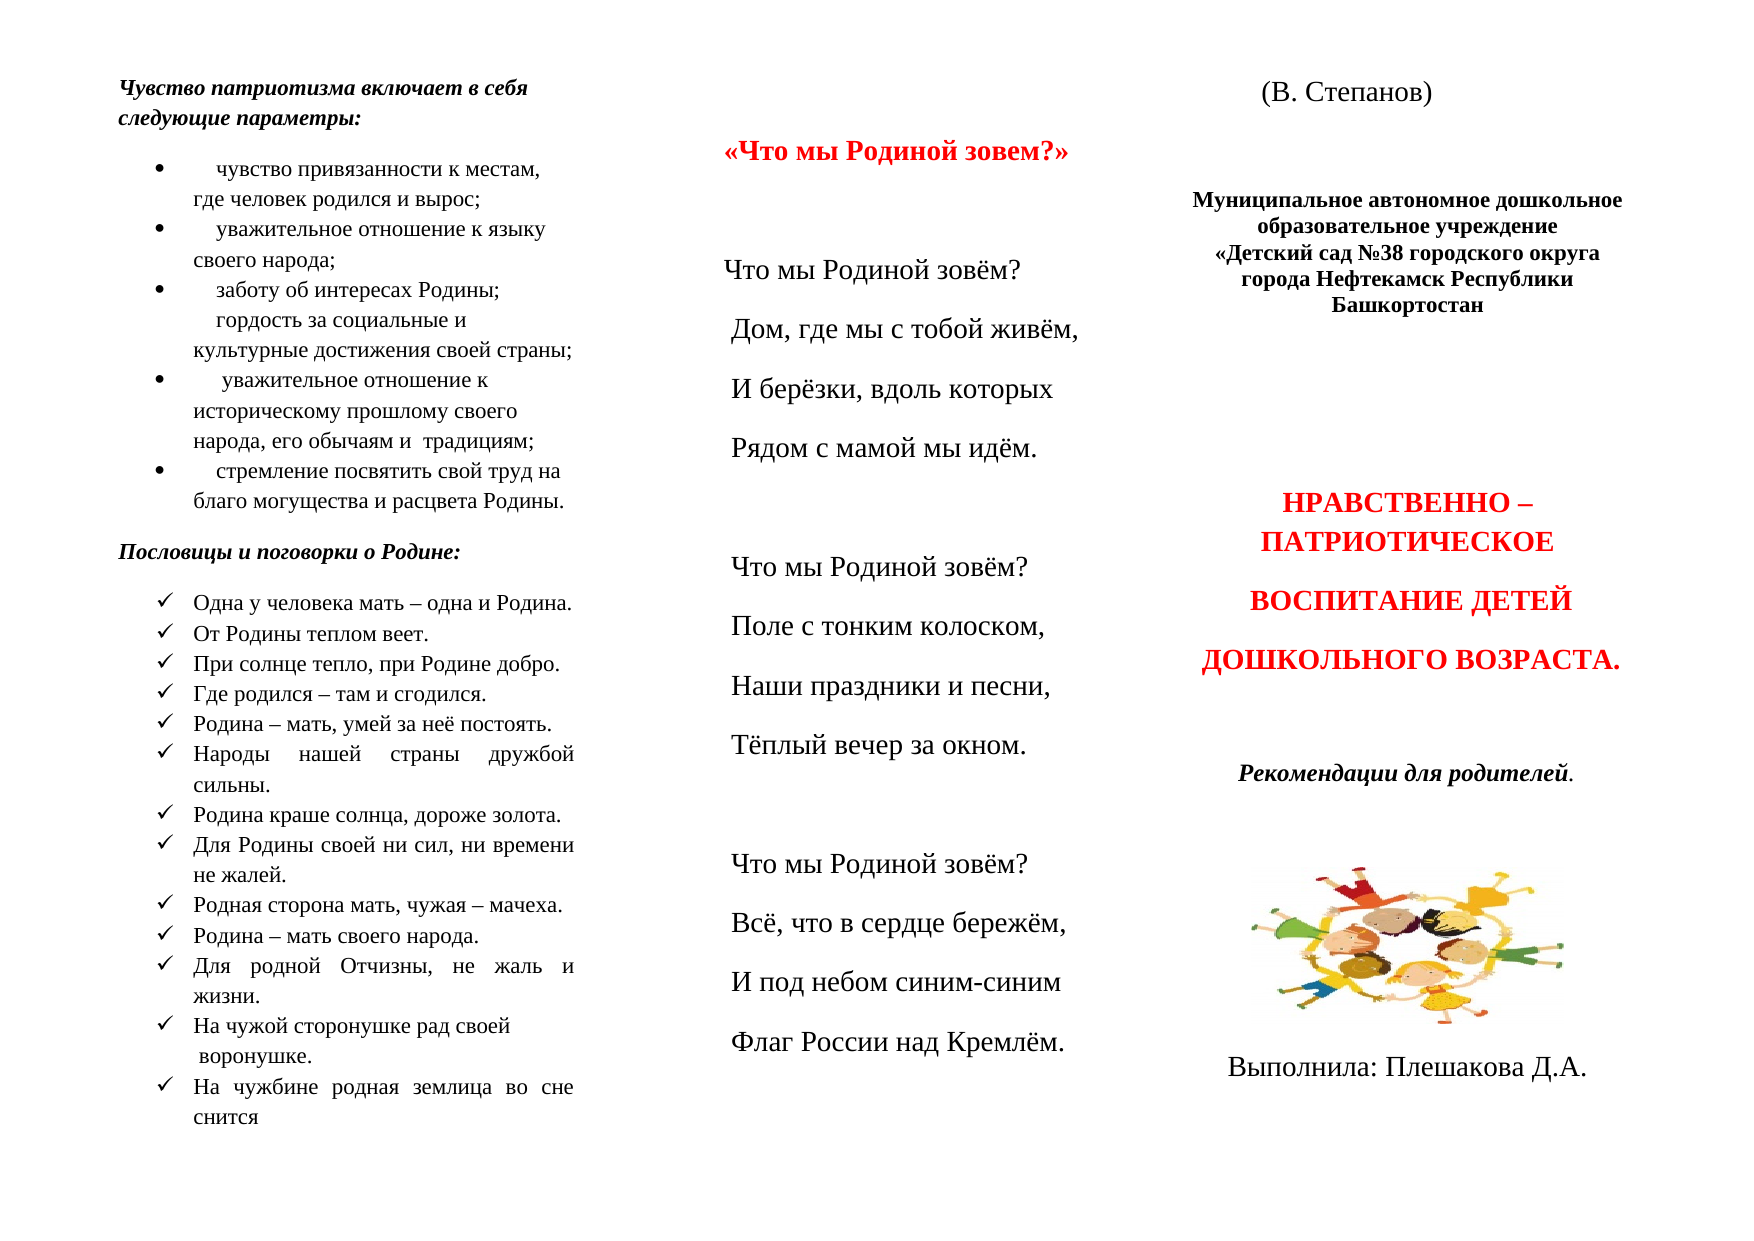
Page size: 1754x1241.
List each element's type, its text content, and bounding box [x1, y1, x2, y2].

list На чужбине родная землица во сне снится [156, 1073, 575, 1129]
list Где родился – там и сгодился. [156, 680, 575, 706]
list Одна у человека мать – одна и Родина. [156, 589, 575, 616]
text Всё, что в сердце бережём, [723, 905, 1105, 939]
text Поле с тонким колоском, [723, 608, 1105, 642]
text Рядом с мамой мы идём. [723, 430, 1105, 464]
text Чувство патриотизма включает в себя следующие параметры: [118, 74, 575, 130]
list гордость за социальные и культурные достижения своей страны; [193, 306, 575, 363]
text Дом, где мы с тобой живём, [723, 311, 1105, 345]
text И берёзки, вдоль которых [723, 371, 1105, 404]
picture [1251, 867, 1564, 1024]
text Выполнила: Плешакова Д.А. [1179, 1049, 1636, 1082]
list стремление посвятить свой труд на благо могущества и расцвета Родины. [156, 457, 575, 514]
list От Родины теплом веет. [156, 620, 575, 646]
list Родина – мать, умей за неё постоять. [156, 710, 575, 737]
text И под небом синим-синим [723, 964, 1105, 998]
list чувство привязанности к местам, где человек родился и вырос; [156, 155, 575, 212]
list Родина – мать своего народа. [156, 922, 575, 948]
list уважительное отношение к языку своего народа; [156, 216, 575, 272]
list заботу об интересах Родины; [156, 276, 575, 302]
text Наши праздники и песни, [723, 668, 1105, 701]
text Что мы Родиной зовём? [723, 252, 1105, 286]
list воронушке. [193, 1043, 575, 1069]
text (В. Степанов) [1254, 74, 1636, 107]
list уважительное отношение к историческому прошлому своего народа, его обычаям и традициям; [156, 367, 575, 453]
list Родина краше солнца, дороже золота. [156, 801, 575, 827]
text Муниципальное автономное дошкольное образовательное учреждение [1179, 186, 1636, 239]
text «Что мы Родиной зовем?» [723, 133, 1105, 167]
text Что мы Родиной зовём? [723, 549, 1105, 582]
list При солнце тепло, при Родине добро. [156, 650, 575, 676]
text ДОШКОЛЬНОГО ВОЗРАСТА. [1179, 642, 1636, 676]
text Рекомендации для родителей. [1179, 758, 1636, 786]
list На чужой сторонушке рад своей [156, 1012, 575, 1039]
text НРАВСТВЕННО – ПАТРИОТИЧЕСКОЕ [1179, 485, 1636, 557]
list Для Родины своей ни сил, ни времени не жалей. [156, 831, 575, 888]
text Что мы Родиной зовём? [723, 846, 1105, 879]
text Тёплый вечер за окном. [723, 727, 1105, 761]
list Родная сторона мать, чужая – мачеха. [156, 892, 575, 918]
text Флаг России над Кремлём. [723, 1024, 1105, 1057]
list Народы нашей страны дружбой сильны. [156, 741, 575, 797]
list Для родной Отчизны, не жаль и жизни. [156, 952, 575, 1008]
text ВОСПИТАНИЕ ДЕТЕЙ [1179, 583, 1636, 617]
text Пословицы и поговорки о Родине: [118, 538, 575, 565]
text «Детский сад №38 городского округа города Нефтекамск Республики Башкортостан [1179, 239, 1636, 318]
